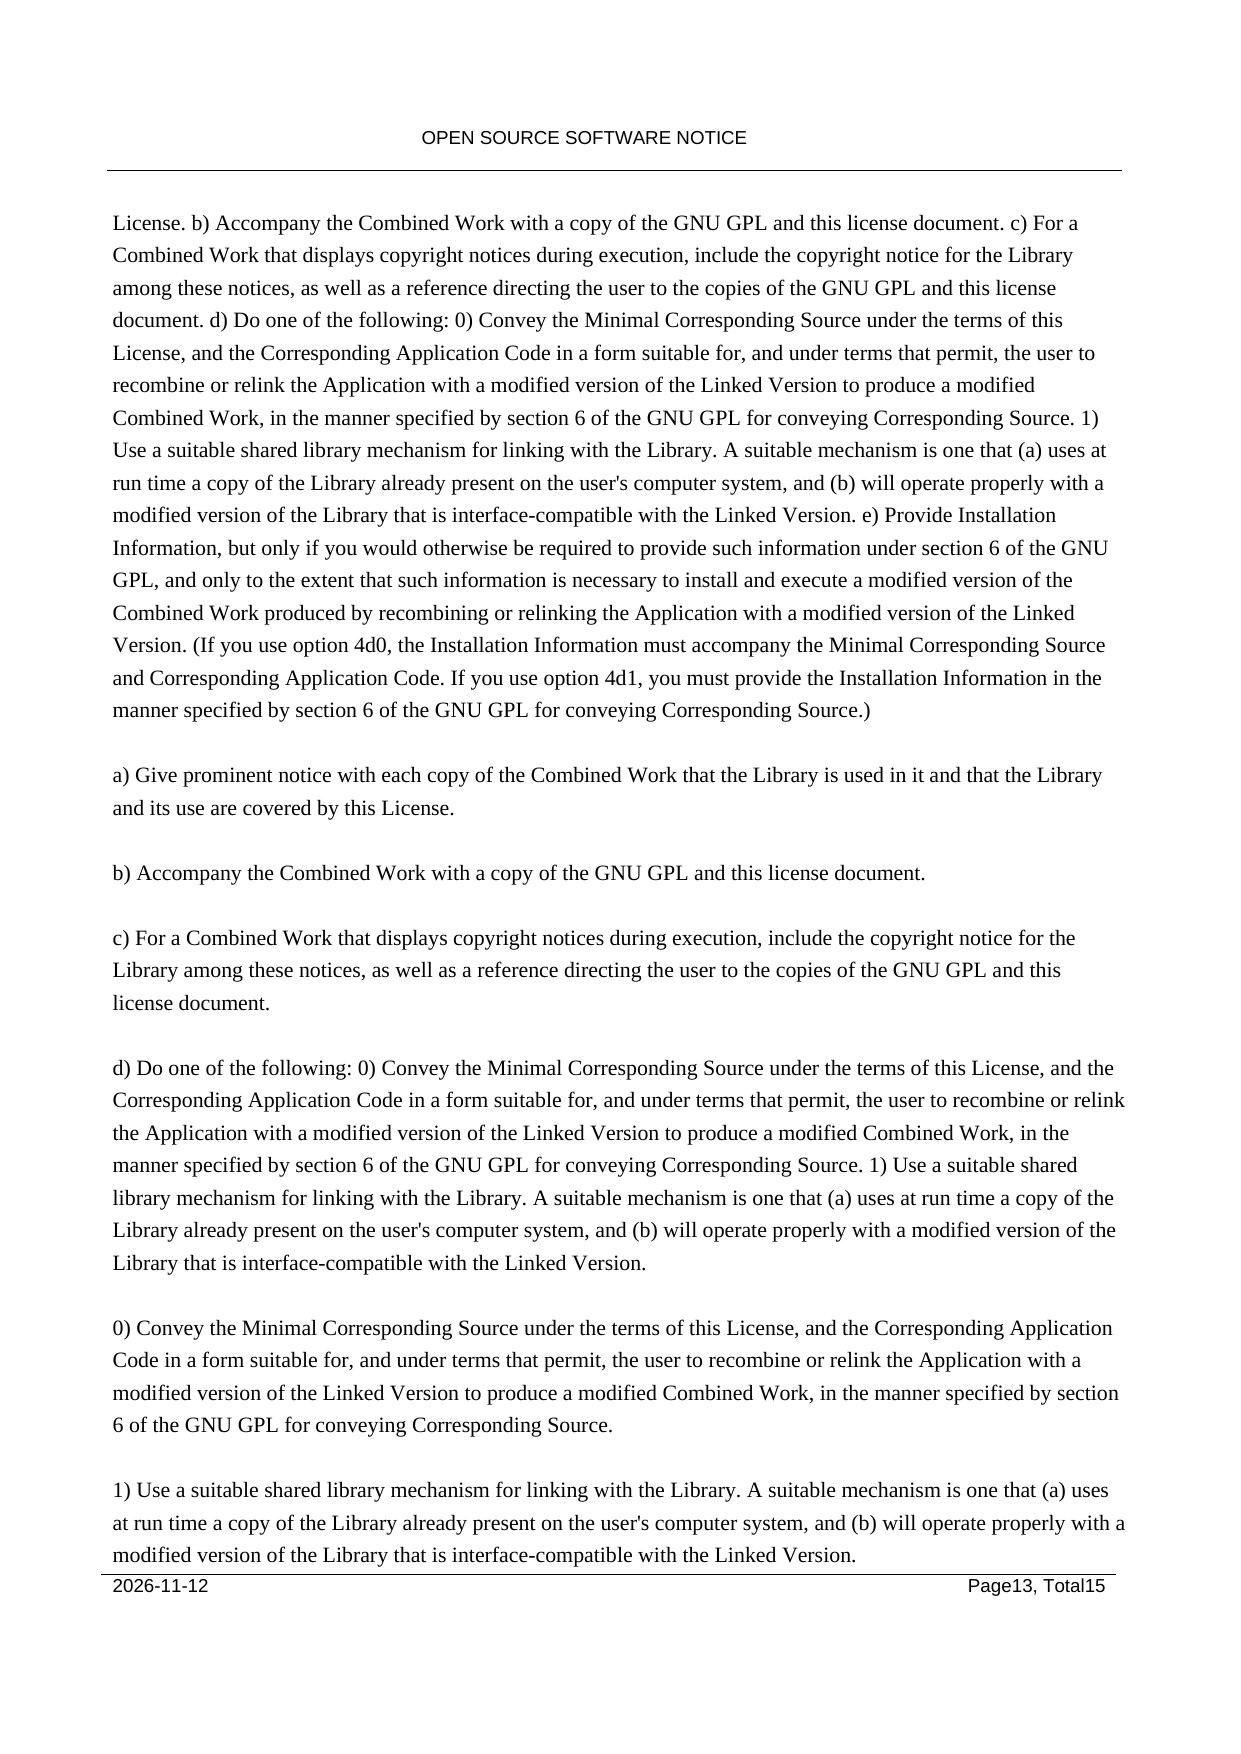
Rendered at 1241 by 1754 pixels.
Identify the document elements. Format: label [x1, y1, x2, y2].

text [112, 206, 1128, 1571]
